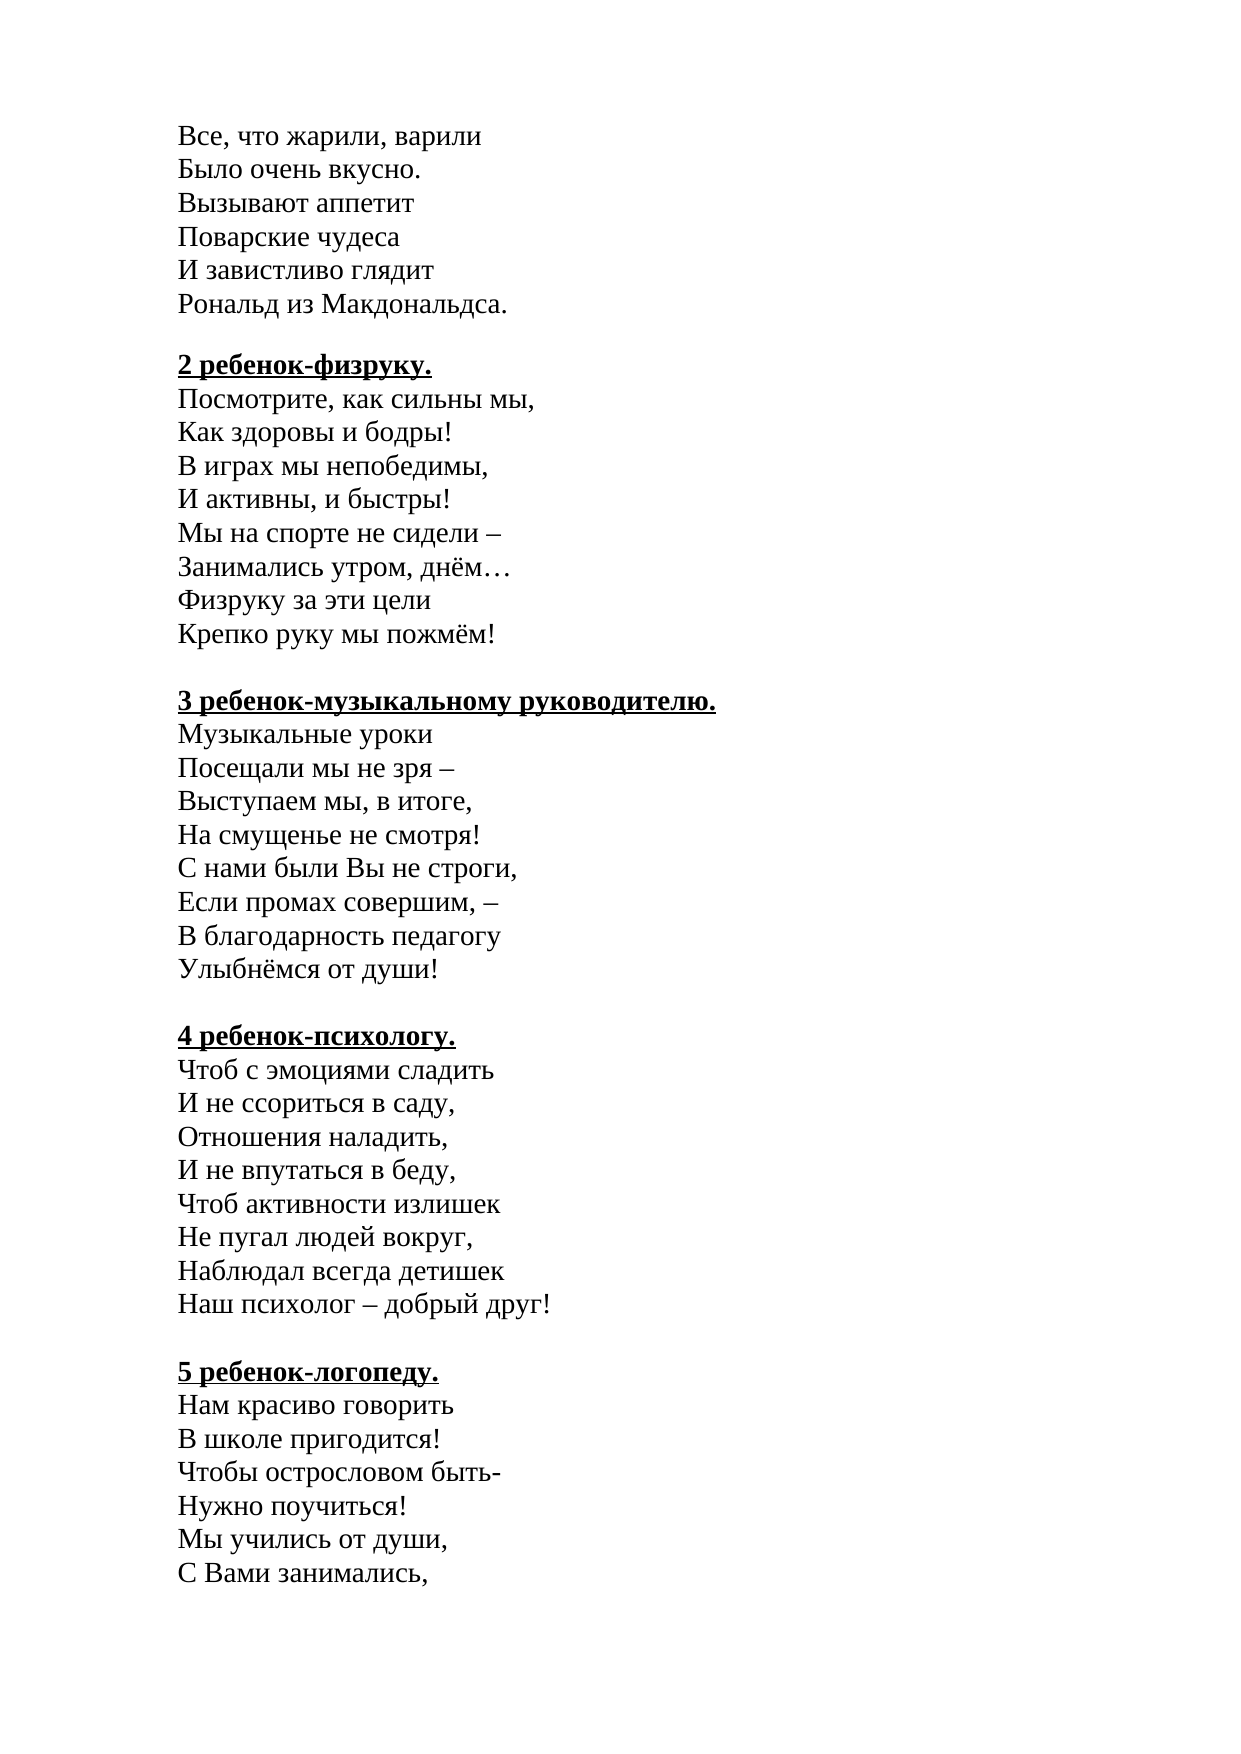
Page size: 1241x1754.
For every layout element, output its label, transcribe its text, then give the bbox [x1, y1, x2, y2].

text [177, 1387, 1152, 1588]
text 4 ребенок-психологу. Чтоб с эмоциями сладить И не ссориться в саду, Отношения наладить, И не впутаться в беду, Чтоб активности излишек Не пугал людей вокруг, Наблюдал всегда детишек Наш психолог – добрый друг! 5 ребенок-логопеду. [177, 985, 1152, 1387]
text 2 ребенок-физруку. Посмотрите, как сильны мы, Как здоровы и бодры! В играх мы непобедимы, И активны, и быстры! Мы на спорте не сидели – Занимались утром, днём… Физруку за эти цели Крепко руку мы пожмём! [177, 347, 1152, 649]
text Вызывают аппетит Поварские чудеса И завистливо глядит Рональд из Макдональдса. [177, 185, 1152, 347]
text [177, 118, 1152, 185]
text 3 ребенок-музыкальному руководителю. Музыкальные уроки Посещали мы не зря – Выступаем мы, в итоге, На смущенье не смотря! С нами были Вы не строги, Если промах совершим, – В благодарность педагогу Улыбнёмся от души! [177, 683, 1152, 985]
